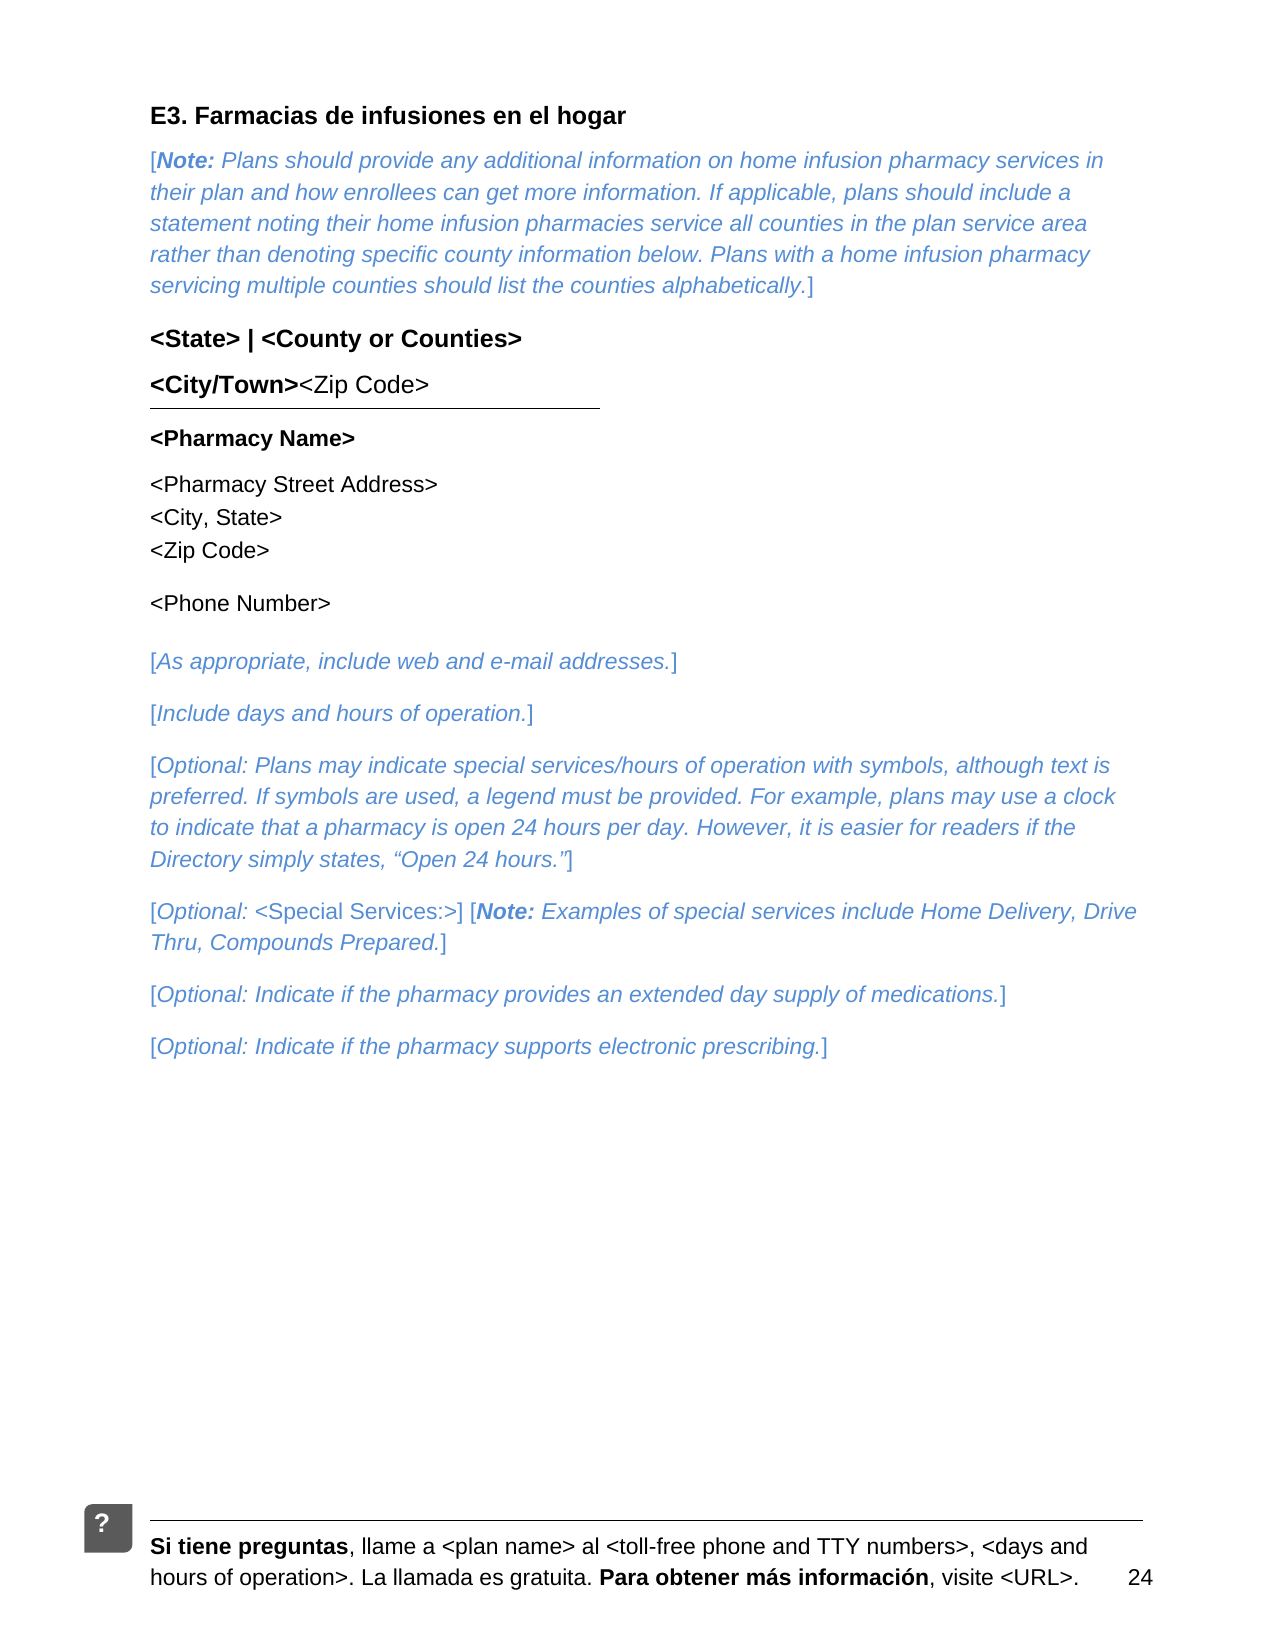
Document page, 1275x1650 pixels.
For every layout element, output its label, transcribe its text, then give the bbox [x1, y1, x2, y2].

text [Optional: <Special Services:>] [Note: Examples of special services include Home Delivery, Drive Thru, Compounds Prepared.] [150, 894, 1143, 957]
text [As appropriate, include web and e-mail addresses.] [150, 644, 1143, 675]
text <Phone Number> [150, 584, 1143, 618]
text [Optional: Indicate if the pharmacy supports electronic prescribing.] [150, 1029, 1143, 1061]
text [Note: Plans should provide any additional information on home infusion pharmacy services in their plan and how enrollees can get more information. If applicable, plans should include a statement noting their home infusion pharmacies service all counties in the plan service area rather than denoting specific county information below. Plans with a home infusion pharmacy servicing multiple counties should list the counties alphabetically.] [150, 144, 1143, 300]
subtitle E3. Farmacias de infusiones en el hogar [150, 98, 1068, 131]
text <Pharmacy Name> [150, 422, 1143, 453]
text <State> | <County or Counties> [150, 321, 1143, 354]
text [Include days and hours of operation.] [150, 696, 1143, 727]
text <City/Town><Zip Code> [150, 367, 600, 408]
text [Optional: Plans may indicate special services/hours of operation with symbols, although text is preferred. If symbols are used, a legend must be provided. For example, plans may use a clock to indicate that a pharmacy is open 24 hours per day. However, it is easier for readers if the Directory simply states, “Open 24 hours.”] [150, 748, 1143, 873]
text [Optional: Indicate if the pharmacy provides an extended day supply of medications.] [150, 977, 1143, 1009]
text <Pharmacy Street Address> <City, State> <Zip Code> [150, 466, 1143, 566]
